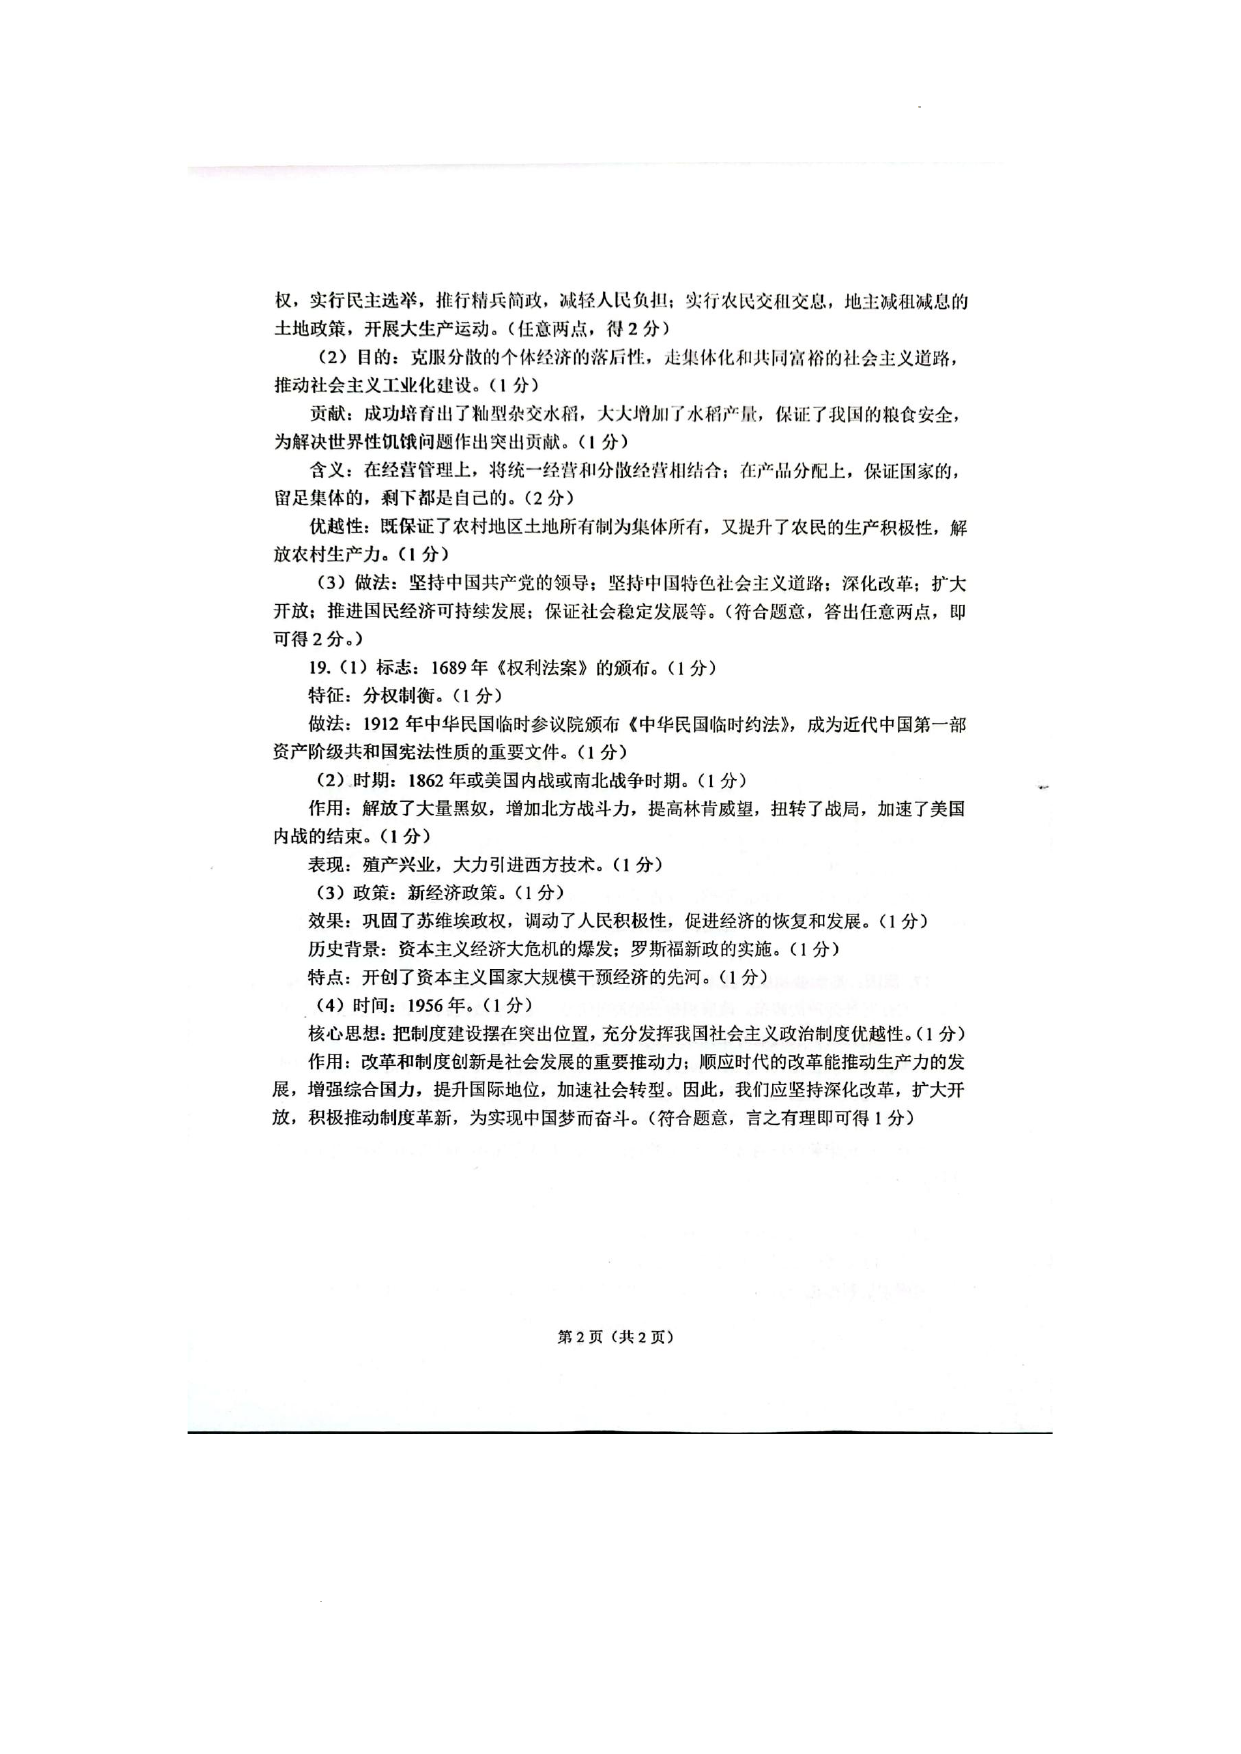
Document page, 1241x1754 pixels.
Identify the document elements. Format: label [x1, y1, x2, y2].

picture [187, 162, 1053, 1434]
